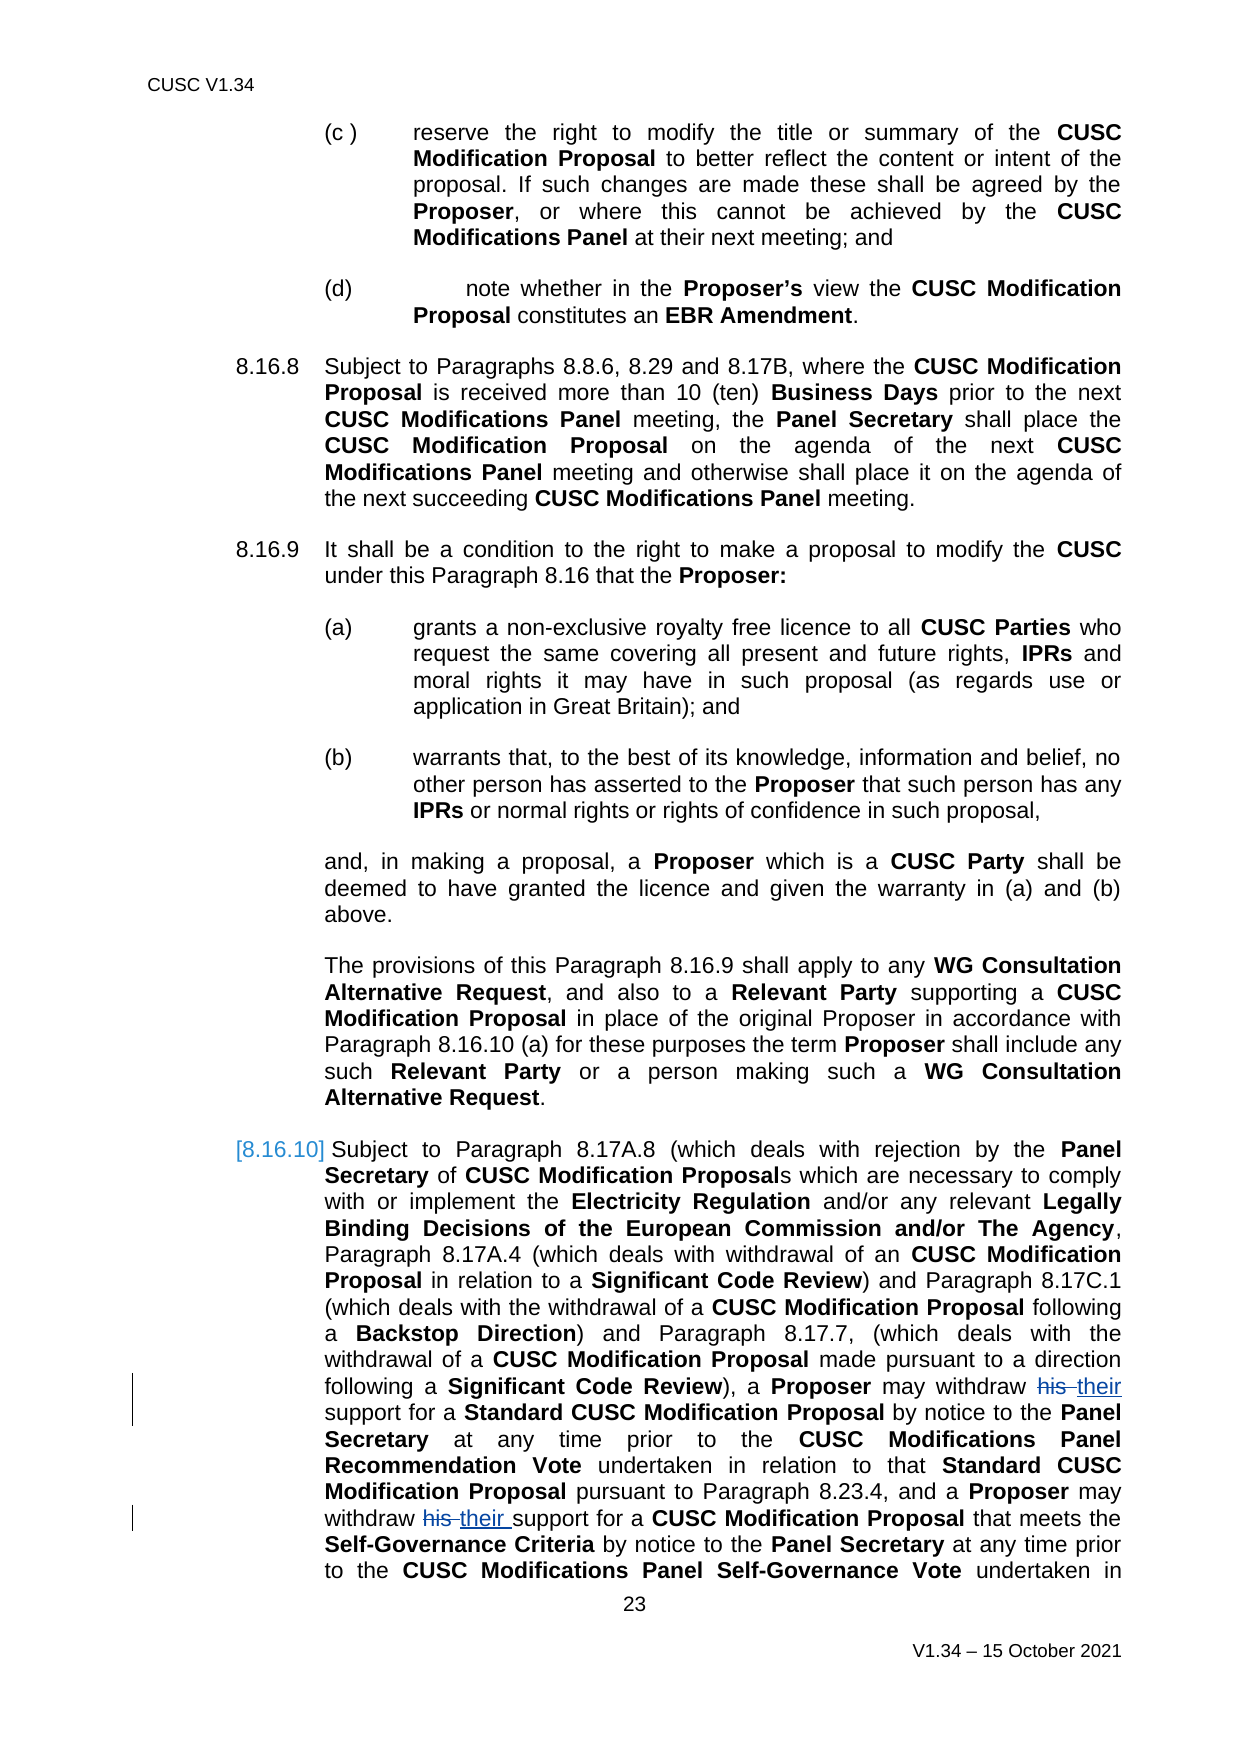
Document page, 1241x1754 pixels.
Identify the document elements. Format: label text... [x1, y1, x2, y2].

text The provisions of this Paragraph 8.16.9 shall apply to any WG Consultation Alternative Request, and also to a Relevant Party supporting a CUSC Modification Proposal in place of the original Proposer in accordance with Paragraph 8.16.10 (a) for these purposes the term Proposer shall include any such Relevant Party or a person making such a WG Consultation Alternative Request. [324, 952, 1122, 1111]
text (a) grants a non-exclusive royalty free licence to all CUSC Parties who request the same covering all present and future rights, IPRs and moral rights it may have in such proposal (as regards use or application in Great Britain); and [324, 614, 1122, 719]
text (d) note whether in the Proposer’s view the CUSC Modification Proposal constitutes an EBR Amendment. [324, 275, 1122, 328]
text (b) warrants that, to the best of its knowledge, information and belief, no other person has asserted to the Proposer that such person has any IPRs or normal rights or rights of confidence in such proposal, [324, 744, 1122, 823]
text (c ) reserve the right to modify the title or summary of the CUSC Modification Proposal to better reflect the content or intent of the proposal. If such changes are made these shall be agreed by the Proposer, or where this cannot be achieved by the CUSC Modifications Panel at their next meeting; and [324, 118, 1122, 250]
text and, in making a proposal, a Proposer which is a CUSC Party shall be deemed to have granted the licence and given the warranty in (a) and (b) above. [324, 848, 1122, 927]
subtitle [236, 1136, 1122, 1584]
subtitle Subject to Paragraphs 8.8.6, 8.29 and 8.17B, where the CUSC Modification Proposal is received more than 10 (ten) Business Days prior to the next CUSC Modifications Panel meeting, the Panel Secretary shall place the CUSC Modification Proposal on the agenda of the next CUSC Modifications Panel meeting and otherwise shall place it on the agenda of the next succeeding CUSC Modifications Panel meeting. [236, 353, 1122, 511]
subtitle It shall be a condition to the right to make a proposal to modify the CUSC under this Paragraph 8.16 that the Proposer: [236, 536, 1122, 589]
